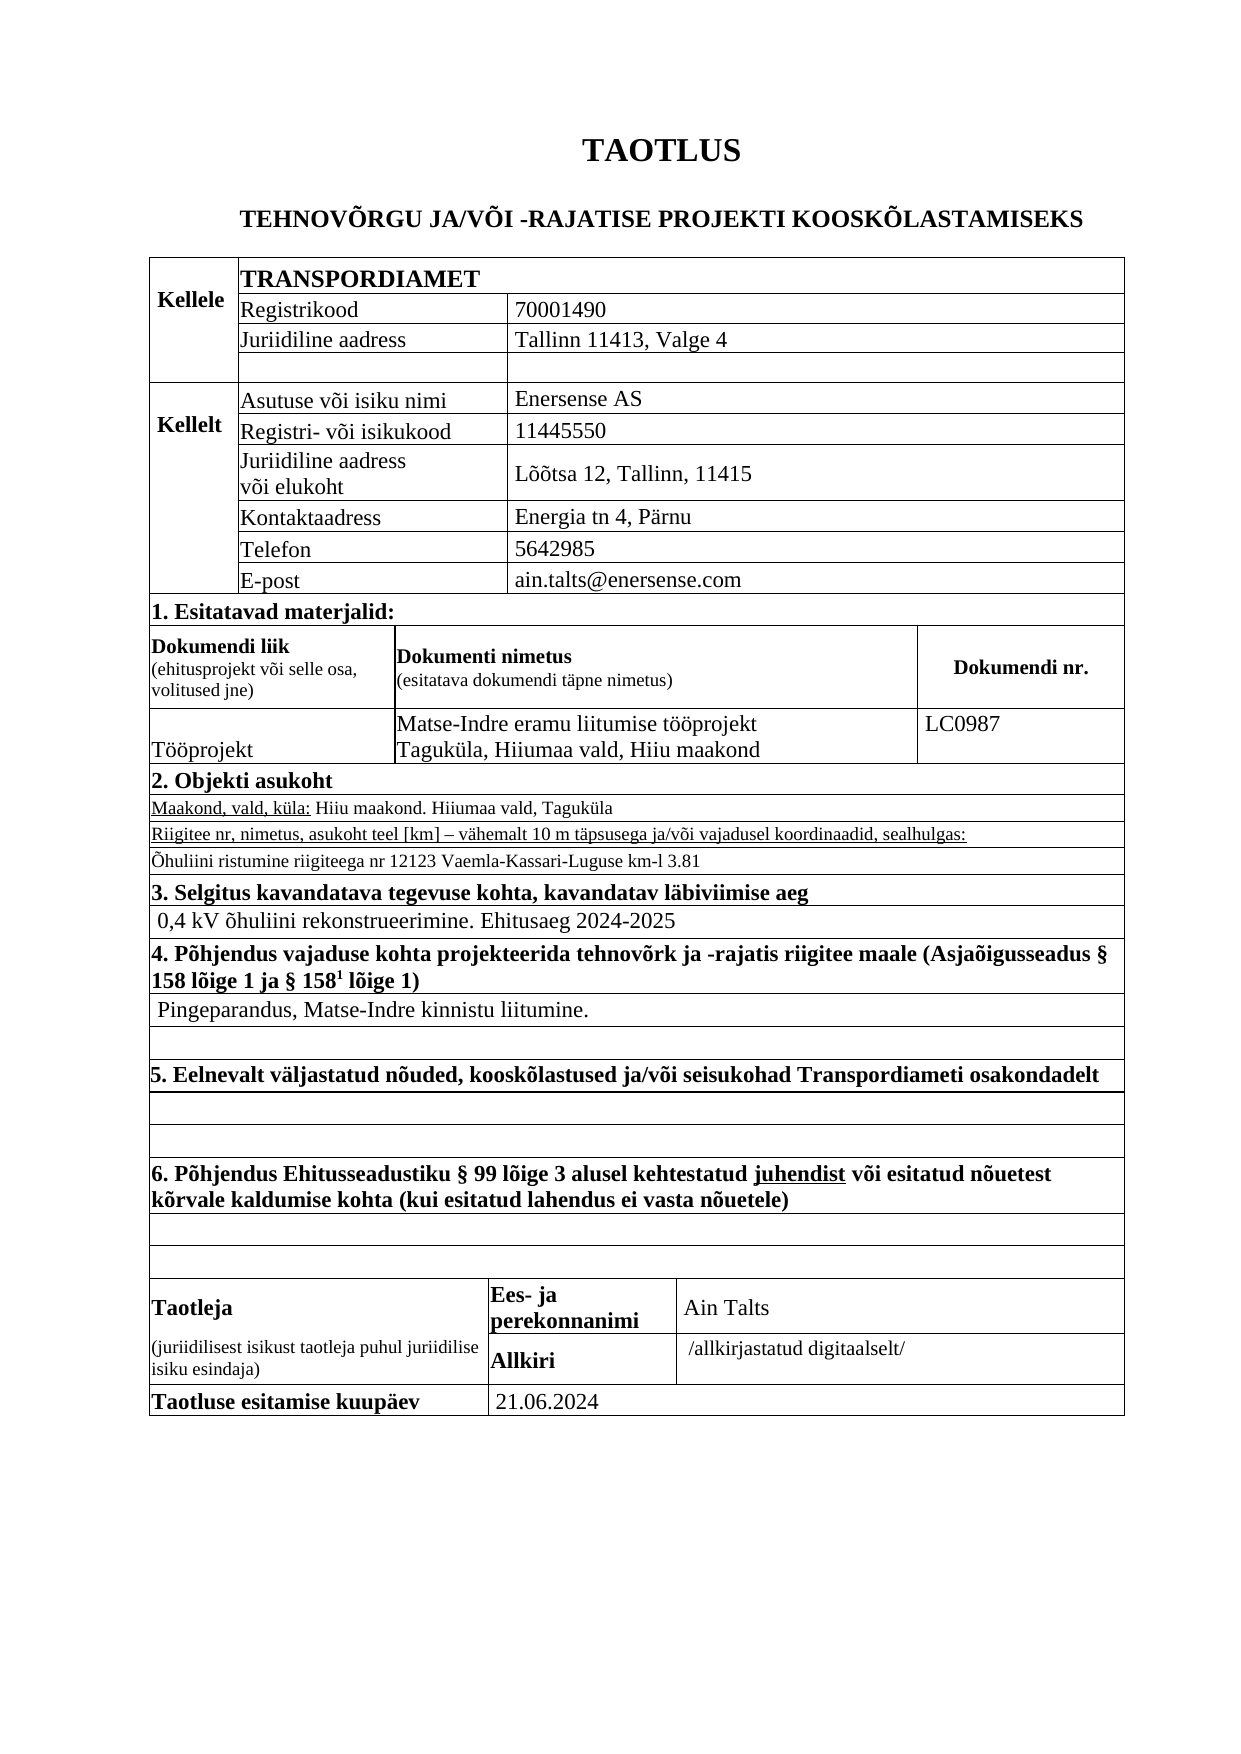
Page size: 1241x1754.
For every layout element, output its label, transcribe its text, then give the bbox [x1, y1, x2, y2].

table_cell Riigitee nr, nimetus, asukoht teel [km] – vähemalt 10 m täpsusega ja/või vajadusel koordinaadid, sealhulgas: [150, 822, 1124, 847]
table_cell 5. Eelnevalt väljastatud nõuded, kooskõlastused ja/või seisukohad Transpordiameti osakondadelt [150, 1060, 1124, 1091]
table_cell /allkirjastatud digitaalselt/ [677, 1334, 1124, 1384]
text TAOTLUS [177, 130, 1146, 168]
text TEHNOVÕRGU JA/VÕI -RAJATISE PROJEKTI KOOSKÕLASTAMISEKS [177, 204, 1146, 233]
table_cell [150, 1093, 1124, 1124]
table_cell 1. Esitatavad materjalid: [150, 594, 1124, 624]
table_cell 6. Põhjendus Ehitusseadustiku § 99 lõige 3 alusel kehtestatud juhendist või esitatud nõuetest kõrvale kaldumise kohta (kui esitatud lahendus ei vasta nõuetele) [150, 1158, 1124, 1212]
table_cell 70001490 [508, 294, 1124, 322]
table_cell 0,4 kV õhuliini rekonstrueerimine. Ehitusaeg 2024-2025 [150, 906, 1124, 938]
table_cell LC0987 [918, 709, 1124, 763]
table_header TRANSPORDIAMET [239, 258, 1124, 293]
table_cell Kontaktaadress [239, 501, 507, 531]
table_cell Lõõtsa 12, Tallinn, 11415 [508, 445, 1124, 499]
table_cell Taotluse esitamise kuupäev [150, 1385, 488, 1415]
table_header Kellele [150, 258, 238, 382]
table_cell Telefon [239, 532, 507, 562]
table_cell [150, 1214, 1124, 1245]
table_cell Juriidiline aadress [239, 324, 507, 352]
table_cell 21.06.2024 [489, 1385, 1124, 1415]
table_cell 3. Selgitus kavandatava tegevuse kohta, kavandatav läbiviimise aeg [150, 875, 1124, 905]
table_cell Dokumenti nimetus (esitatava dokumendi täpne nimetus) [396, 626, 917, 707]
table_cell Registri- või isikukood [239, 414, 507, 444]
table_cell 2. Objekti asukoht [150, 764, 1124, 794]
table_cell Pingeparandus, Matse-Indre kinnistu liitumine. [150, 994, 1124, 1026]
table_cell 5642985 [508, 532, 1124, 562]
table_cell Tallinn 11413, Valge 4 [508, 324, 1124, 352]
table_cell [508, 353, 1124, 382]
table_cell Matse-Indre eramu liitumise tööprojekt Taguküla, Hiiumaa vald, Hiiu maakond [396, 709, 917, 763]
table_cell Dokumendi nr. [918, 626, 1124, 707]
table_cell Tööprojekt [150, 709, 394, 763]
table_cell Juriidiline aadress või elukoht [239, 445, 507, 499]
table_cell Ees- ja perekonnanimi [489, 1279, 676, 1333]
table_cell Registrikood [239, 294, 507, 322]
table_cell [150, 1027, 1124, 1059]
table_cell Maakond, vald, küla: Hiiu maakond. Hiiumaa vald, Taguküla [150, 795, 1124, 821]
table_cell Enersense AS [508, 383, 1124, 413]
table_cell [150, 1246, 1124, 1278]
table_cell ain.talts@enersense.com [508, 563, 1124, 593]
table_cell [150, 1125, 1124, 1157]
table_cell Ain Talts [677, 1279, 1124, 1333]
table_cell (juriidilisest isikust taotleja puhul juriidilise isiku esindaja) [150, 1333, 488, 1384]
table_cell 4. Põhjendus vajaduse kohta projekteerida tehnovõrk ja -rajatis riigitee maale (Asjaõigusseadus § 158 lõige 1 ja § 1581 lõige 1) [150, 939, 1124, 993]
table_cell Õhuliini ristumine riigiteega nr 12123 Vaemla-Kassari-Luguse km-l 3.81 [150, 848, 1124, 874]
table_cell 11445550 [508, 414, 1124, 444]
table_cell Dokumendi liik (ehitusprojekt või selle osa, volitused jne) [150, 626, 394, 707]
table_cell Energia tn 4, Pärnu [508, 501, 1124, 531]
table_cell Asutuse või isiku nimi [239, 383, 507, 413]
table_cell E-post [239, 563, 507, 593]
table_cell Taotleja [150, 1279, 488, 1333]
table_cell Allkiri [489, 1334, 676, 1384]
table_cell Kellelt [150, 383, 238, 593]
table_cell [239, 353, 507, 382]
